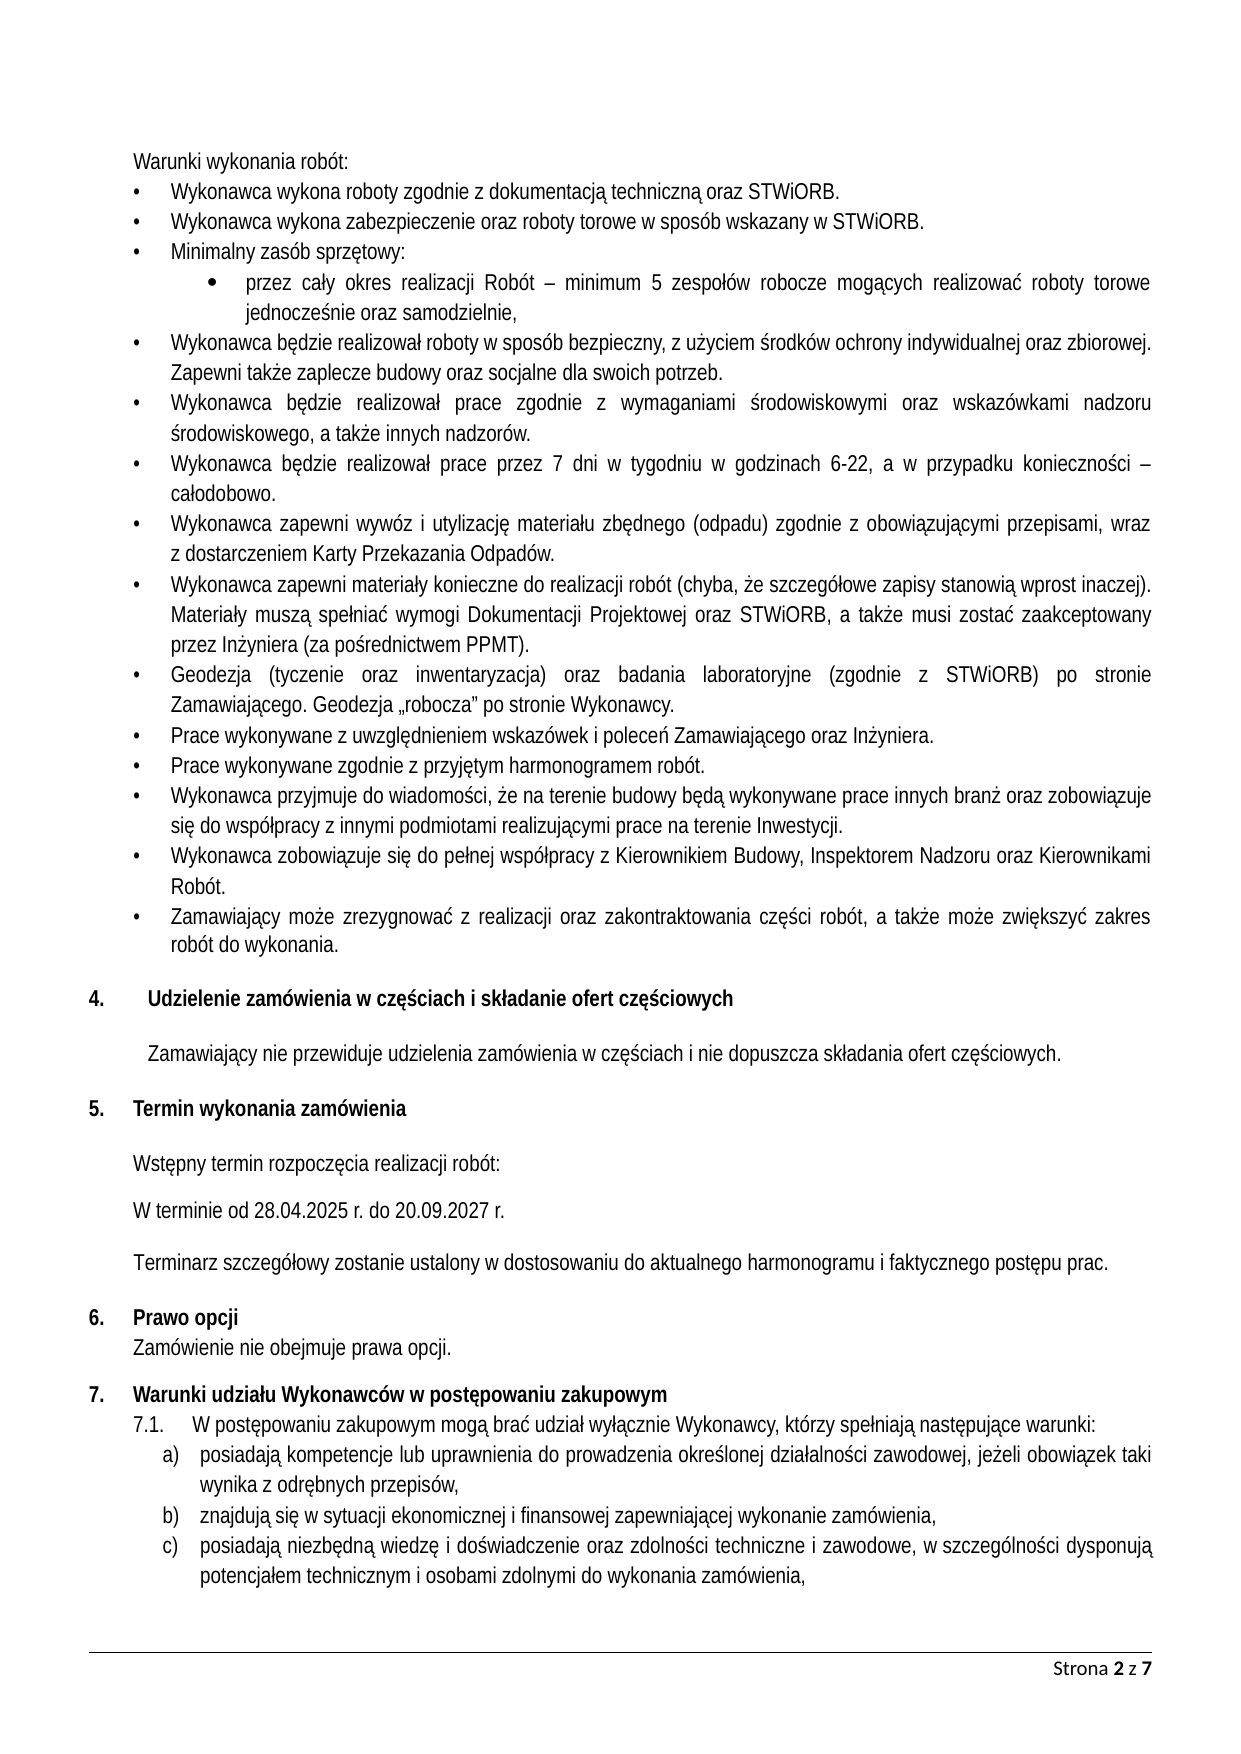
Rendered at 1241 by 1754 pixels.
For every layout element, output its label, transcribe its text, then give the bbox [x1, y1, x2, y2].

list Wykonawca będzie realizował prace zgodnie z wymaganiami środowiskowymi oraz wskazówkami nadzoru środowiskowego, a także innych nadzorów. [133, 389, 1152, 446]
list Minimalny zasób sprzętowy: [133, 238, 1152, 264]
list posiadają niezbędną wiedzę i doświadczenie oraz zdolności techniczne i zawodowe, w szczególności dysponują potencjałem technicznym i osobami zdolnymi do wykonania zamówienia, [162, 1532, 1152, 1588]
list Wykonawca będzie realizował prace przez 7 dni w tygodniu w godzinach 6-22, a w przypadku konieczności – całodobowo. [133, 450, 1152, 506]
text W terminie od 28.04.2025 r. do 20.09.2027 r. [89, 1197, 1152, 1223]
list Termin wykonania zamówienia [89, 1095, 1152, 1121]
list Udzielenie zamówienia w częściach i składanie ofert częściowych [89, 985, 1152, 1011]
list Geodezja (tyczenie oraz inwentaryzacja) oraz badania laboratoryjne (zgodnie z STWiORB) po stronie Zamawiającego. Geodezja „robocza” po stronie Wykonawcy. [133, 661, 1152, 718]
list Zamawiający może zrezygnować z realizacji oraz zakontraktowania części robót, a także może zwiększyć zakres robót do wykonania. [133, 903, 1152, 958]
list Wykonawca będzie realizował roboty w sposób bezpieczny, z użyciem środków ochrony indywidualnej oraz zbiorowej. Zapewni także zaplecze budowy oraz socjalne dla swoich potrzeb. [133, 329, 1152, 385]
list znajdują się w sytuacji ekonomicznej i finansowej zapewniającej wykonanie zamówienia, [162, 1502, 1152, 1528]
text Zamówienie nie obejmuje prawa opcji. [133, 1334, 1152, 1360]
list Wykonawca zobowiązuje się do pełnej współpracy z Kierownikiem Budowy, Inspektorem Nadzoru oraz Kierownikami Robót. [133, 842, 1152, 899]
list Wykonawca przyjmuje do wiadomości, że na terenie budowy będą wykonywane prace innych branż oraz zobowiązuje się do współpracy z innymi podmiotami realizującymi prace na terenie Inwestycji. [133, 782, 1152, 838]
list Wykonawca wykona zabezpieczenie oraz roboty torowe w sposób wskazany w STWiORB. [133, 208, 1152, 234]
list przez cały okres realizacji Robót – minimum 5 zespołów robocze mogących realizować roboty torowe jednocześnie oraz samodzielnie, [208, 268, 1152, 325]
list Warunki wykonania robót: [133, 148, 1152, 174]
list Wykonawca zapewni materiały konieczne do realizacji robót (chyba, że szczegółowe zapisy stanowią wprost inaczej). Materiały muszą spełniać wymogi Dokumentacji Projektowej oraz STWiORB, a także musi zostać zaakceptowany przez Inżyniera (za pośrednictwem PPMT). [133, 571, 1152, 657]
list Wykonawca wykona roboty zgodnie z dokumentacją techniczną oraz STWiORB. [133, 178, 1152, 204]
text Wstępny termin rozpoczęcia realizacji robót: [133, 1150, 1152, 1177]
text Terminarz szczegółowy zostanie ustalony w dostosowaniu do aktualnego harmonogramu i faktycznego postępu prac. [133, 1248, 1152, 1275]
list W postępowaniu zakupowym mogą brać udział wyłącznie Wykonawcy, którzy spełniają następujące warunki: [133, 1411, 1152, 1437]
text Zamawiający nie przewiduje udzielenia zamówienia w częściach i nie dopuszcza składania ofert częściowych. [148, 1040, 1152, 1066]
list Warunki udziału Wykonawców w postępowaniu zakupowym [89, 1381, 1152, 1407]
list Prace wykonywane z uwzględnieniem wskazówek i poleceń Zamawiającego oraz Inżyniera. [133, 722, 1152, 748]
list Wykonawca zapewni wywóz i utylizację materiału zbędnego (odpadu) zgodnie z obowiązującymi przepisami, wraz z dostarczeniem Karty Przekazania Odpadów. [133, 510, 1152, 567]
list Prace wykonywane zgodnie z przyjętym harmonogramem robót. [133, 752, 1152, 778]
list Prawo opcji [89, 1304, 1152, 1330]
list posiadają kompetencje lub uprawnienia do prowadzenia określonej działalności zawodowej, jeżeli obowiązek taki wynika z odrębnych przepisów, [162, 1441, 1152, 1498]
